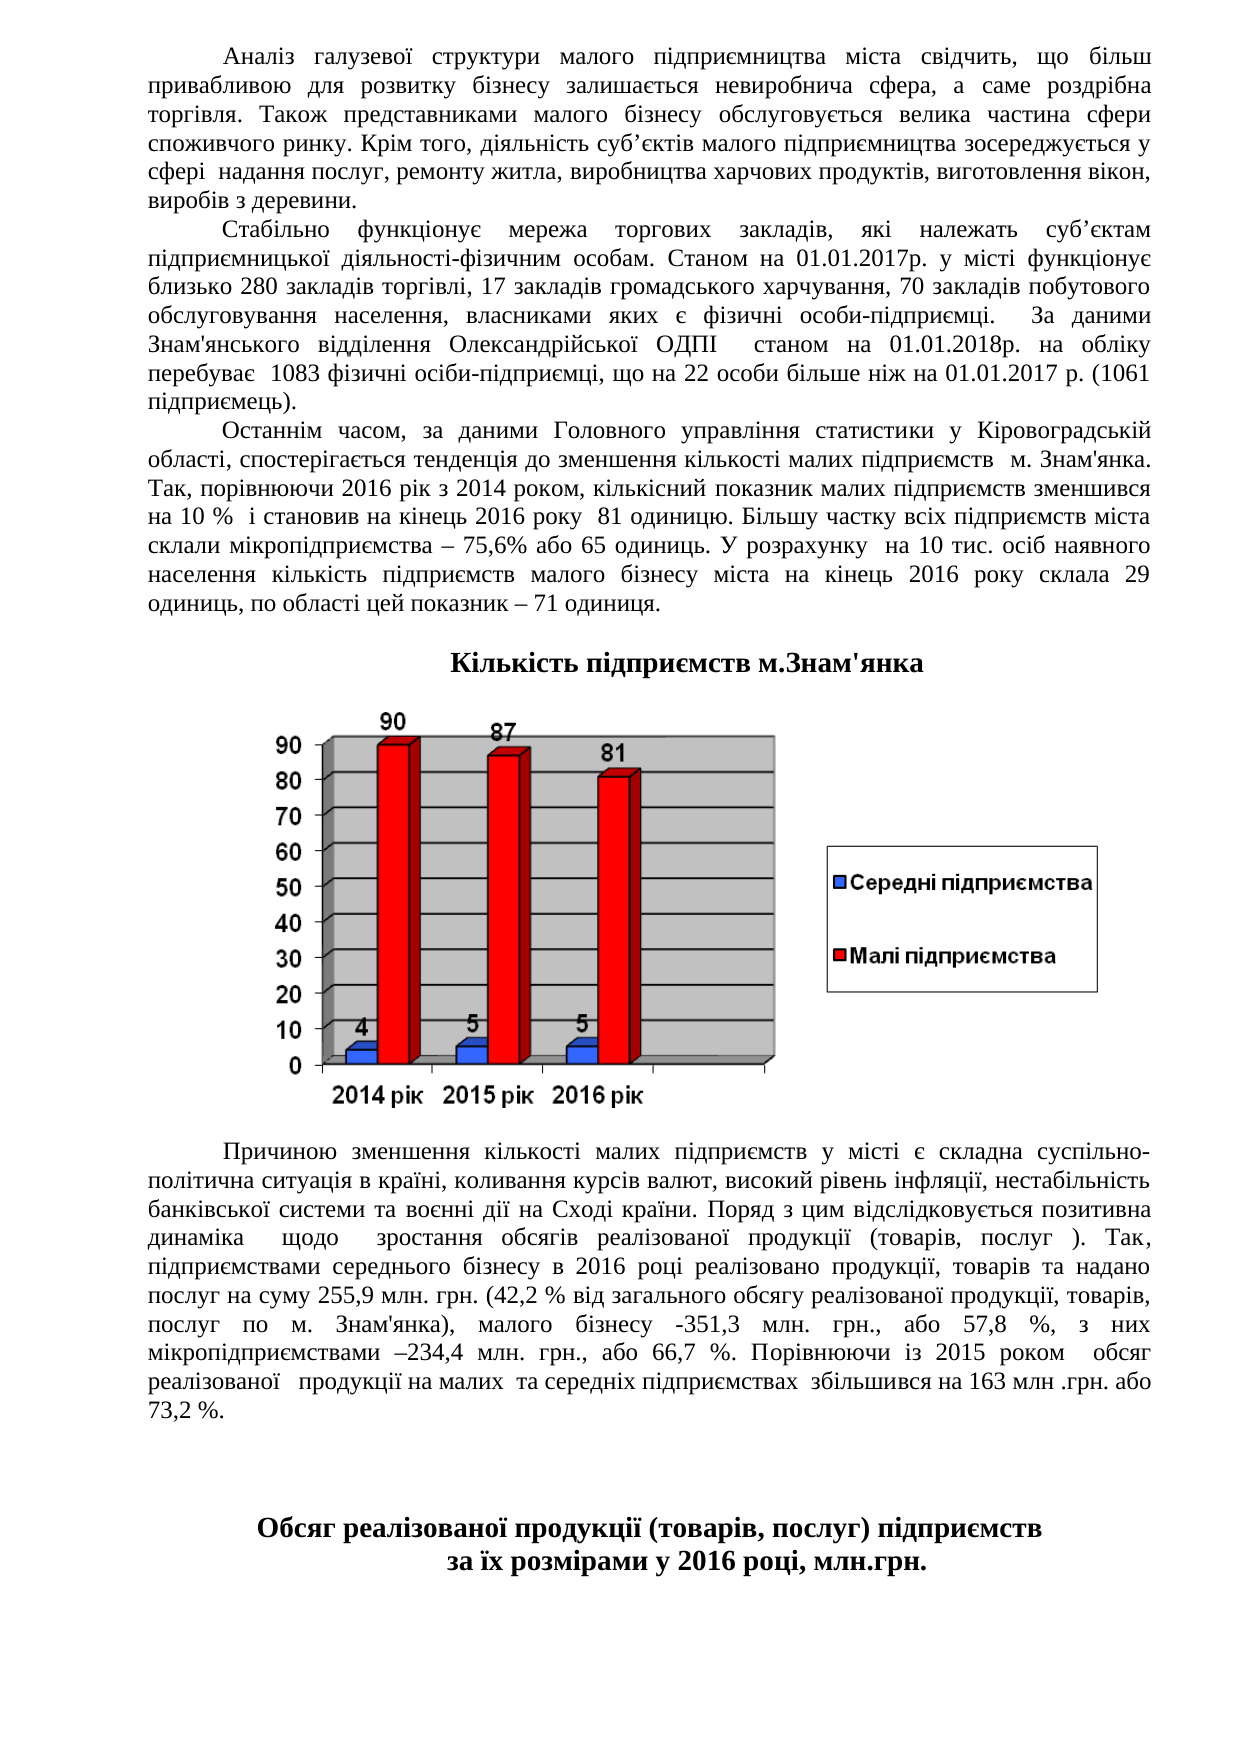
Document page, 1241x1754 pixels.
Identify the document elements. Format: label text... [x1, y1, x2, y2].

text за їх розмірами у 2016 році, млн.грн. [148, 1543, 1152, 1577]
text Кількість підприємств м.Знам'янка [148, 645, 1152, 679]
text Аналіз галузевої структури малого підприємництва міста свідчить, що більш привабливою для розвитку бізнесу залишається невиробнича сфера, а саме роздрібна торгівля. Також представниками малого бізнесу обслуговується велика частина сфери споживчого ринку. Крім того, діяльність суб’єктів малого підприємництва зосереджується у сфері надання послуг, ремонту житла, виробництва харчових продуктів, виготовлення вікон, виробів з деревини. [148, 41, 1152, 214]
text Останнім часом, за даними Головного управління статистики у Кіровоградській області, спостерігається тенденція до зменшення кількості малих підприємств м. Знам'янка. Так, порівнюючи 2016 рік з 2014 роком, кількісний показник малих підприємств зменшився на 10 % і становив на кінець 2016 року 81 одиницю. Більшу частку всіх підприємств міста склали мікропідприємства – 75,6% або 65 одиниць. У розрахунку на 10 тис. осіб наявного населення кількість підприємств малого бізнесу міста на кінець 2016 року склала 29 одиниць, по області цей показник – 71 одиниця. [148, 415, 1152, 616]
text Причиною зменшення кількості малих підприємств у місті є складна суспільно-політична ситуація в країні, коливання курсів валют, високий рівень інфляції, нестабільність банківської системи та воєнні дії на Сході країни. Поряд з цим відслідковується позитивна динаміка щодо зростання обсягів реалізованої продукції (товарів, послуг ). Так, підприємствами середнього бізнесу в 2016 році реалізовано продукції, товарів та надано послуг на суму 255,9 млн. грн. (42,2 % від загального обсягу реалізованої продукції, товарів, послуг по м. Знам'янка), малого бізнесу -351,3 млн. грн., або 57,8 %, з них мікропідприємствами –234,4 млн. грн., або 66,7 %. Порівнюючи із 2015 роком обсяг реалізованої продукції на малих та середніх підприємствах збільшився на 163 млн .грн. або 73,2 %. [148, 1136, 1152, 1424]
text Обсяг реалізованої продукції (товарів, послуг) підприємств [148, 1510, 1152, 1543]
picture [273, 712, 1101, 1108]
text Стабільно функціонує мережа торгових закладів, які належать суб’єктам підприємницької діяльності-фізичним особам. Станом на 01.01.2017р. у місті функціонує близько 280 закладів торгівлі, 17 закладів громадського харчування, 70 закладів побутового обслуговування населення, власниками яких є фізичні особи-підприємці. За даними Знам'янського відділення Олександрійської ОДПІ станом на 01.01.2018р. на обліку перебуває 1083 фізичні осіби-підприємці, що на 22 особи більше ніж на 01.01.2017 р. (1061 підприємець). [148, 214, 1152, 415]
